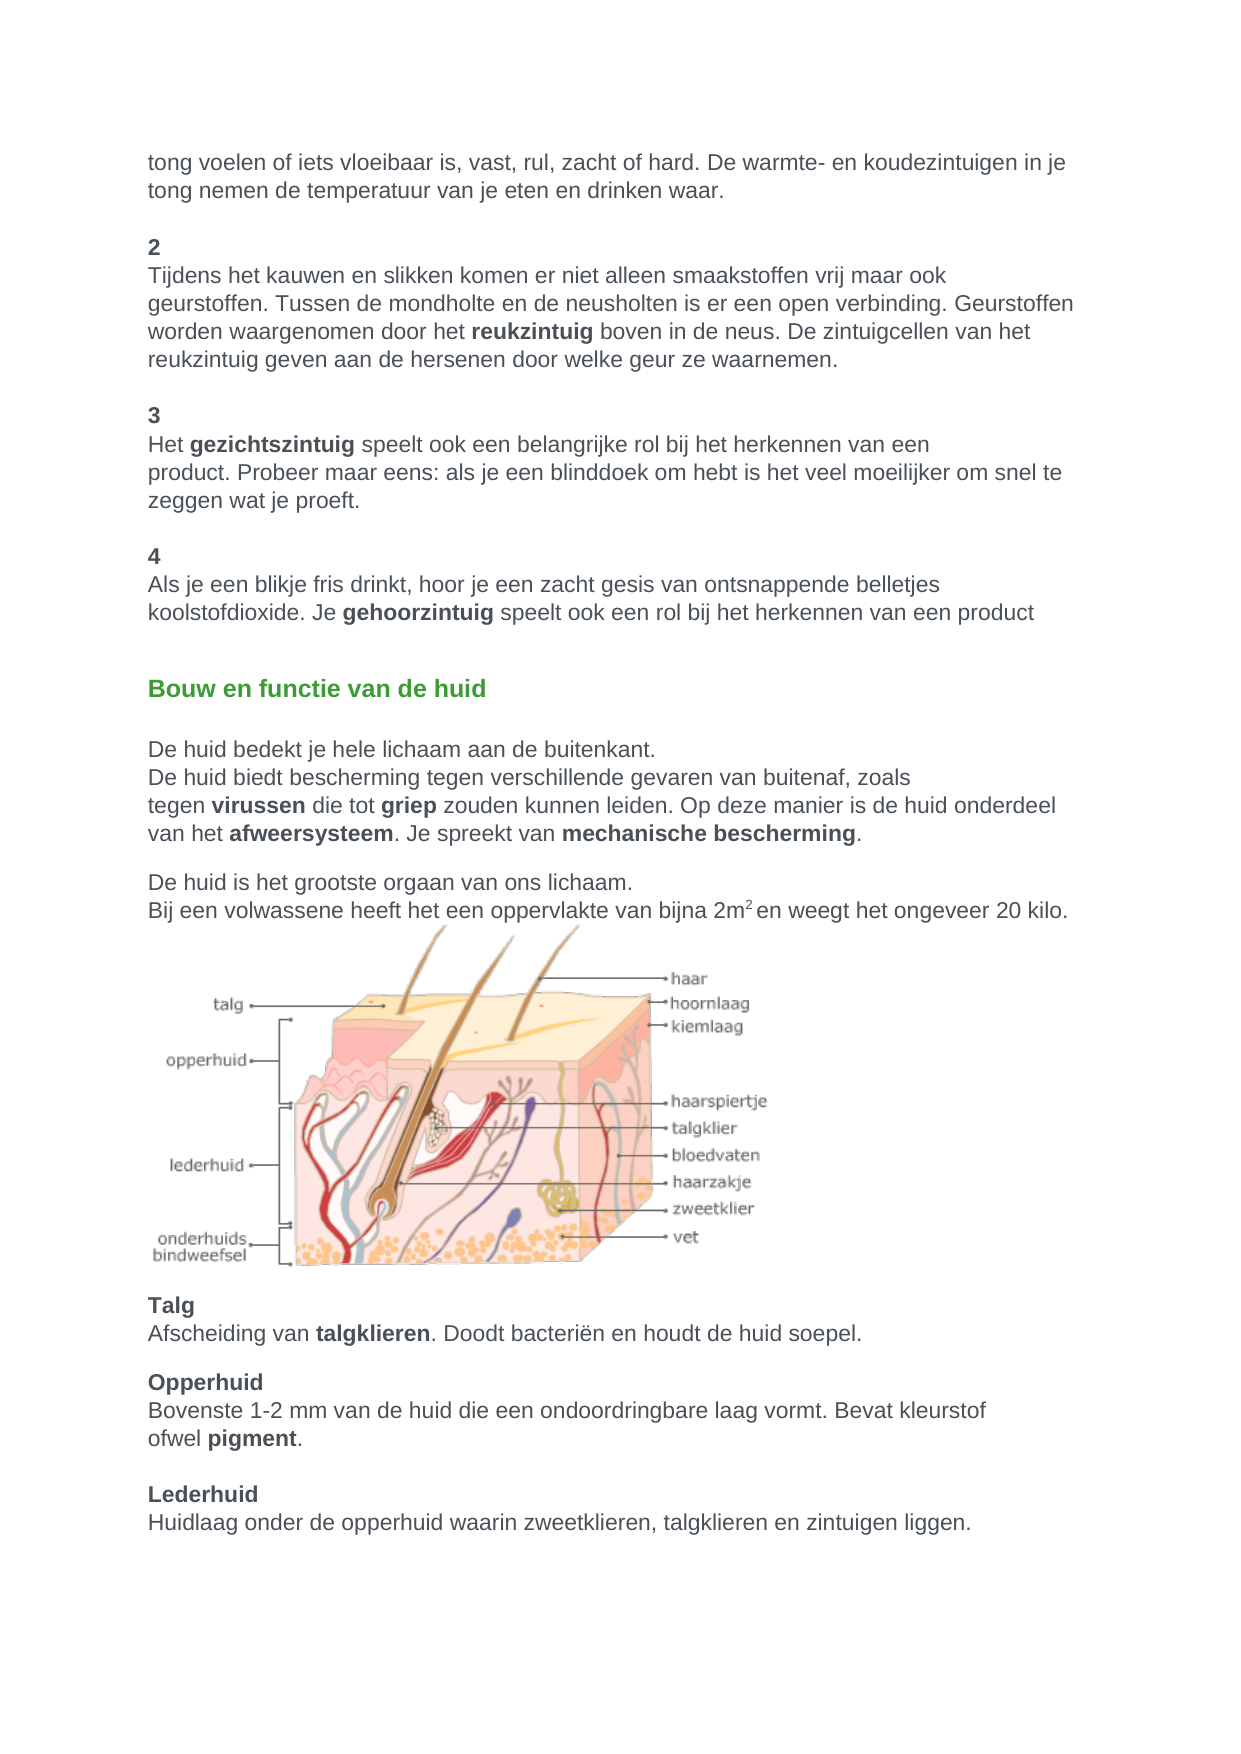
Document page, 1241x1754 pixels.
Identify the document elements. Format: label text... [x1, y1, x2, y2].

text Opperhuid Bovenste 1-2 mm van de huid die een ondoordringbare laag vormt. Bevat kleurstof ofwel pigment. Lederhuid Huidlaag onder de opperhuid waarin zweetklieren, talgklieren en zintuigen liggen. [148, 1367, 1093, 1592]
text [148, 148, 1093, 626]
text De huid bedekt je hele lichaam aan de buitenkant. De huid biedt bescherming tegen verschillende gevaren van buitenaf, zoals tegen virussen die tot griep zouden kunnen leiden. Op deze manier is de huid onderdeel van het afweersysteem. Je spreekt van mechanische bescherming. [148, 734, 1093, 846]
picture [147, 923, 769, 1270]
subtitle Bouw en functie van de huid [148, 646, 1093, 703]
text Talg Afscheiding van talgklieren. Doodt bacteriën en houdt de huid soepel. [148, 1290, 1093, 1346]
